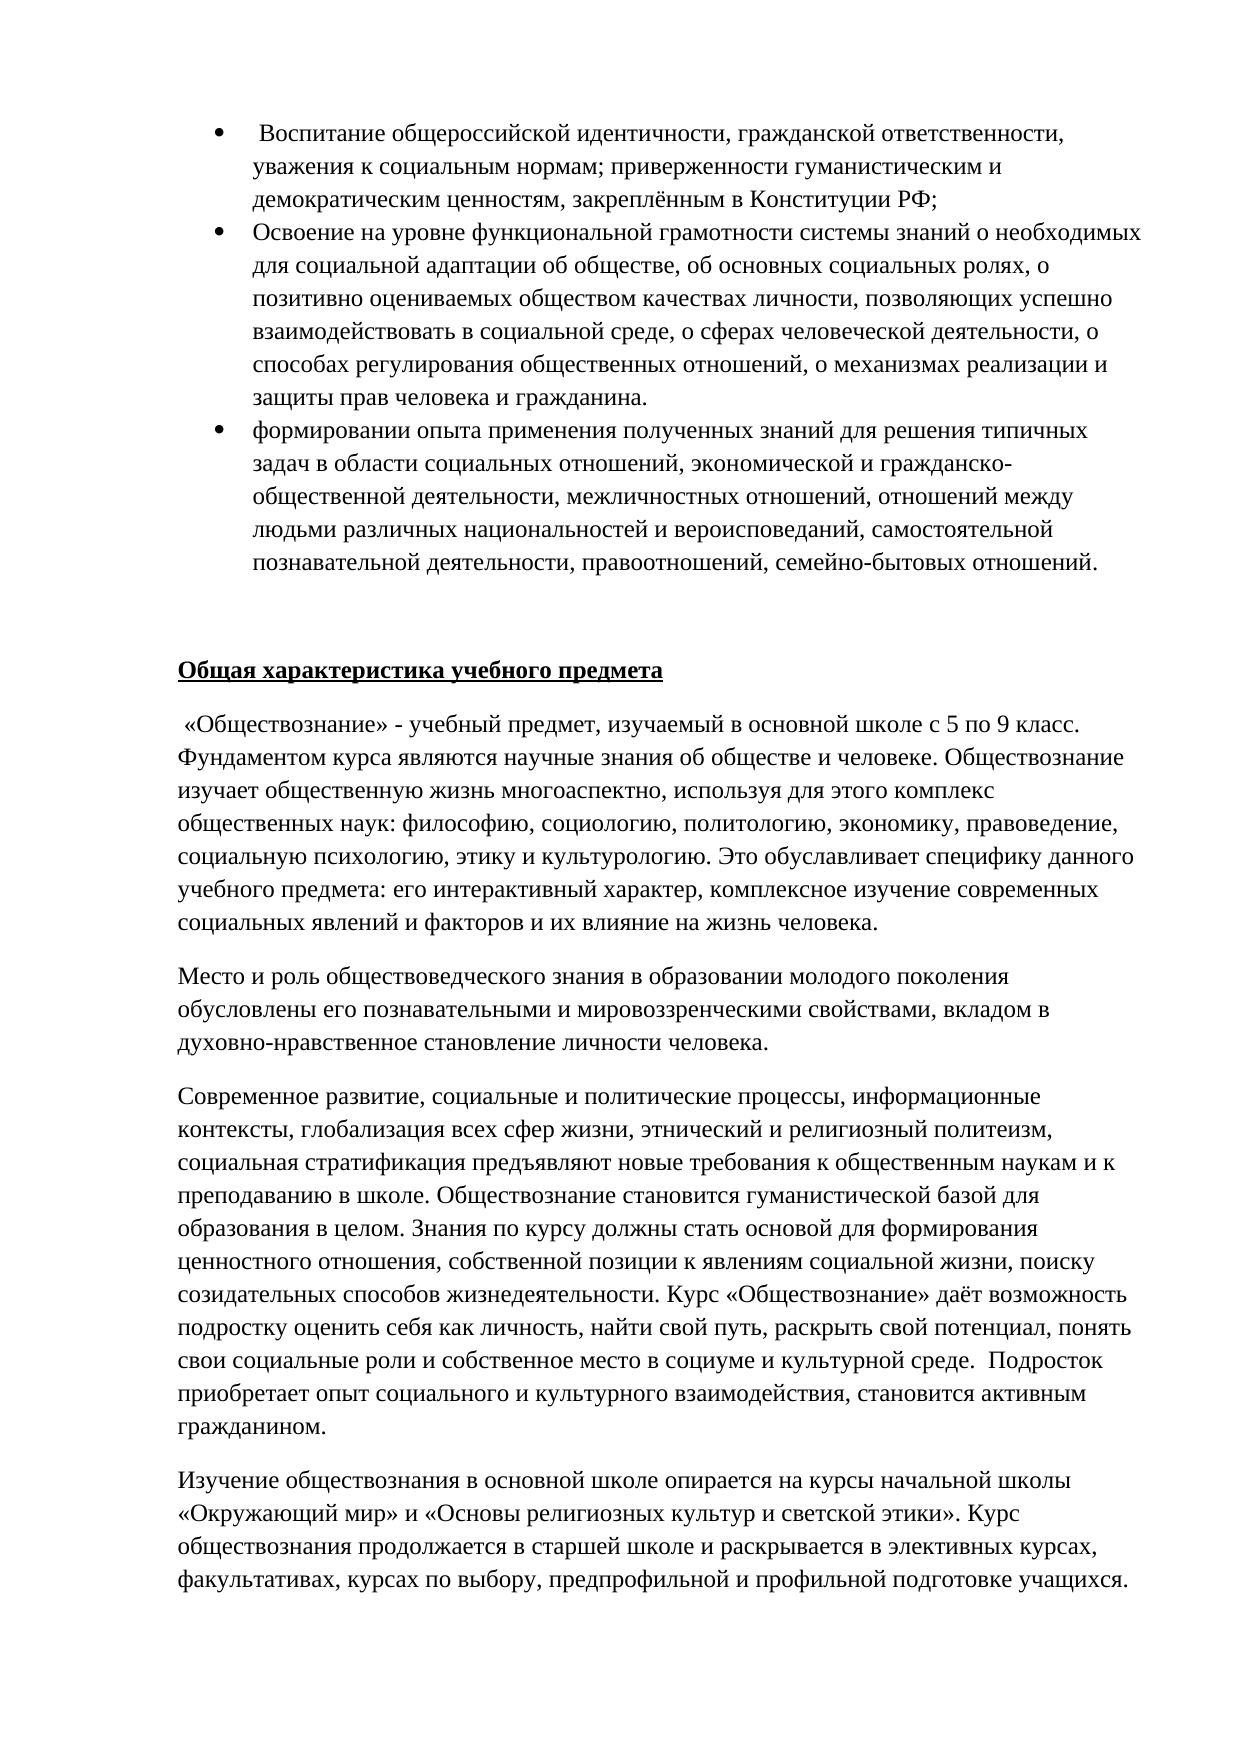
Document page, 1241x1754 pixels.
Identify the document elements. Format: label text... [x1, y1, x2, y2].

text «Обществознание» - учебный предмет, изучаемый в основной школе с 5 по 9 класс. Фундаментом курса являются научные знания об обществе и человеке. Обществознание изучает общественную жизнь многоаспектно, используя для этого комплекс общественных наук: философию, социологию, политологию, экономику, правоведение, социальную психологию, этику и культурологию. Это обуславливает специфику данного учебного предмета: его интерактивный характер, комплексное изучение современных социальных явлений и факторов и их влияние на жизнь человека. [177, 709, 1152, 936]
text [177, 1465, 1152, 1593]
list Воспитание общероссийской идентичности, гражданской ответственности, уважения к социальным нормам; приверженности гуманистическим и демократическим ценностям, закреплённым в Конституции РФ; [215, 118, 1152, 213]
list Освоение на уровне функциональной грамотности системы знаний о необходимых для социальной адаптации об обществе, об основных социальных ролях, о позитивно оцениваемых обществом качествах личности, позволяющих успешно взаимодействовать в социальной среде, о сферах человеческой деятельности, о способах регулирования общественных отношений, о механизмах реализации и защиты прав человека и гражданина. [215, 217, 1152, 411]
list формировании опыта применения полученных знаний для решения типичных задач в области социальных отношений, экономической и гражданско-общественной деятельности, межличностных отношений, отношений между людьми различных национальностей и вероисповеданий, самостоятельной познавательной деятельности, правоотношений, семейно-бытовых отношений. [215, 415, 1152, 576]
text Место и роль обществоведческого знания в образовании молодого поколения обусловлены его познавательными и мировоззренческими свойствами, вкладом в духовно-нравственное становление личности человека. [177, 961, 1152, 1056]
text Общая характеристика учебного предмета [177, 655, 1152, 684]
text Современное развитие, социальные и политические процессы, информационные контексты, глобализация всех сфер жизни, этнический и религиозный политеизм, социальная стратификация предъявляют новые требования к общественным наукам и к преподаванию в школе. Обществознание становится гуманистической базой для образования в целом. Знания по курсу должны стать основой для формирования ценностного отношения, собственной позиции к явлениям социальной жизни, поиску созидательных способов жизнедеятельности. Курс «Обществознание» даёт возможность подростку оценить себя как личность, найти свой путь, раскрыть свой потенциал, понять свои социальные роли и собственное место в социуме и культурной среде. Подросток приобретает опыт социального и культурного взаимодействия, становится активным гражданином. [177, 1081, 1152, 1440]
